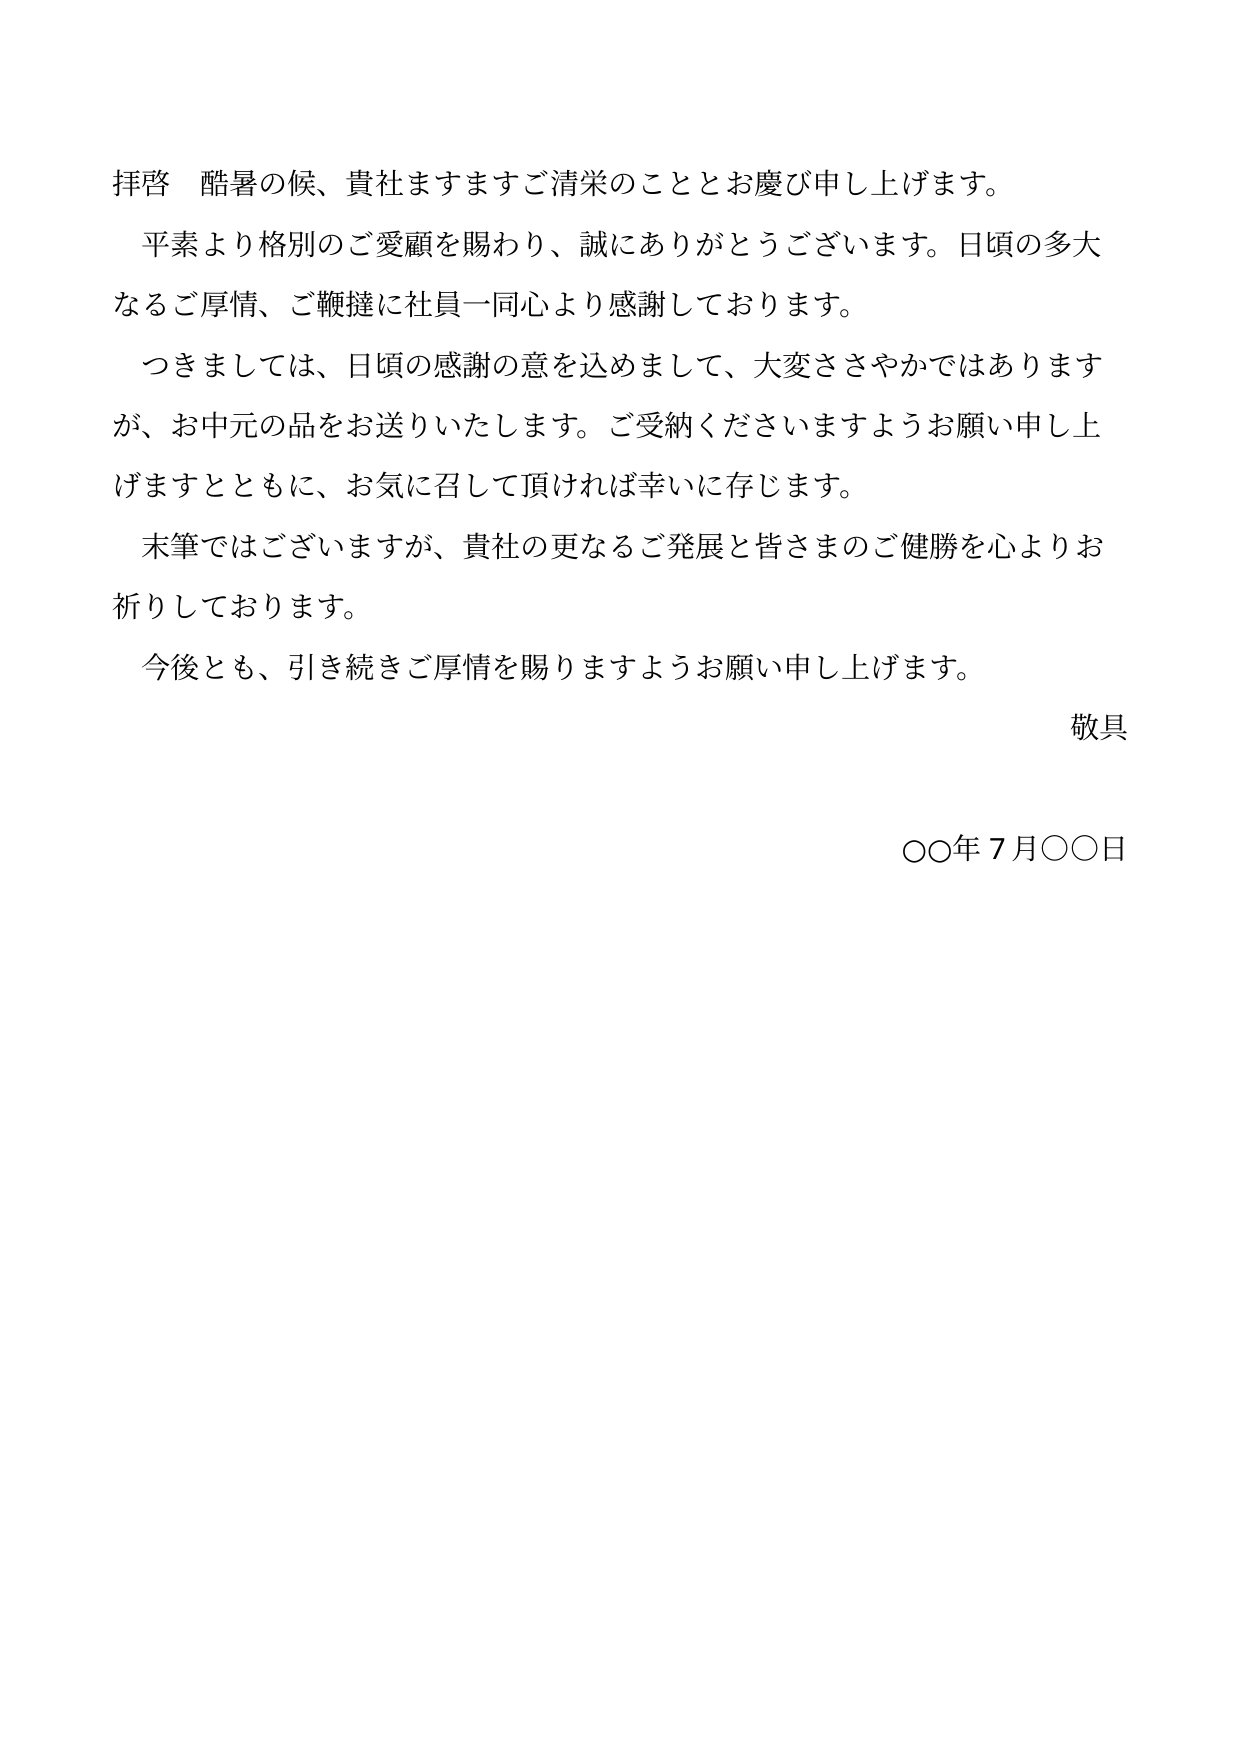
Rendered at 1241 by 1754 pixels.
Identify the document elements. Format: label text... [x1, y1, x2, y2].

text 末筆ではございますが、貴社の更なるご発展と皆さまのご健勝を心よりお祈りしております。 [112, 514, 1128, 635]
text ○○年 7月○○日 [112, 817, 1128, 877]
text 拝啓 酷暑の候、貴社ますますご清栄のこととお慶び申し上げます。 [112, 152, 1128, 212]
text 今後とも、引き続きご厚情を賜りますようお願い申し上げます。 [112, 635, 1128, 696]
text 敬具 [112, 696, 1128, 756]
text 平素より格別のご愛顧を賜わり、誠にありがとうございます。日頃の多大なるご厚情、ご鞭撻に社員一同心より感謝しております。 [112, 212, 1128, 333]
text つきましては、日頃の感謝の意を込めまして、大変ささやかではありますが、お中元の品をお送りいたします。ご受納くださいますようお願い申し上げますとともに、お気に召して頂ければ幸いに存じます。 [112, 333, 1128, 514]
